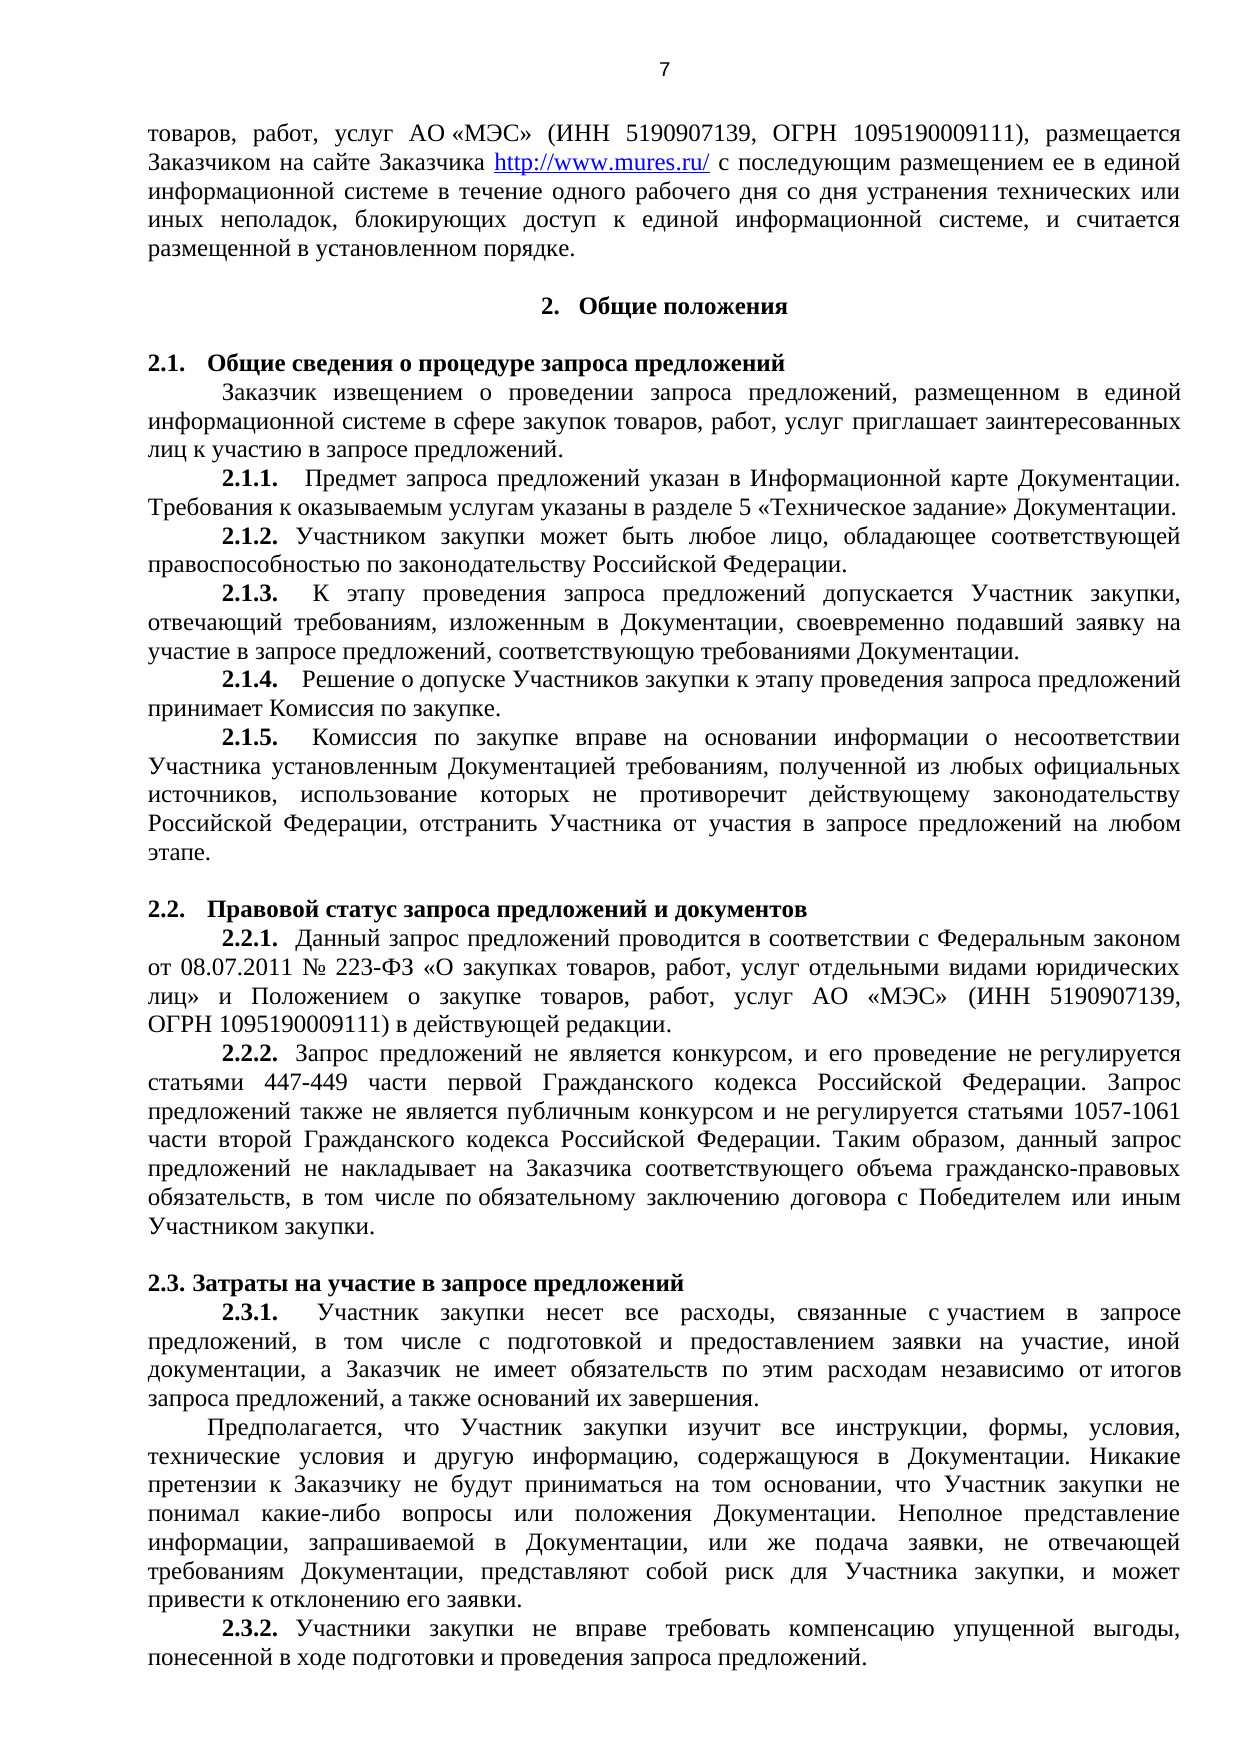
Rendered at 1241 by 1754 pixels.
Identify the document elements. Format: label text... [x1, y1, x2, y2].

list Данный запрос предложений проводится в соответствии с Федеральным законом от 08.07.2011 № 223-ФЗ «О закупках товаров, работ, услуг отдельными видами юридических лиц» и Положением о закупке товаров, работ, услуг АО «МЭС» (ИНН 5190907139, ОГРН 1095190009111) в действующей редакции. [148, 923, 1181, 1038]
list Участником закупки может быть любое лицо, обладающее соответствующей правоспособностью по законодательству Российской Федерации. [148, 521, 1181, 578]
list Участники закупки не вправе требовать компенсацию упущенной выгоды, понесенной в ходе подготовки и проведения запроса предложений. [148, 1613, 1181, 1671]
list Правовой статус запроса предложений и документов [148, 894, 1181, 923]
text Предполагается, что Участник закупки изучит все инструкции, формы, условия, технические условия и другую информацию, содержащуюся в Документации. Никакие претензии к Заказчику не будут приниматься на том основании, что Участник закупки не понимал какие-либо вопросы или положения Документации. Неполное представление информации, запрашиваемой в Документации, или же подача заявки, не отвечающей требованиям Документации, представляют собой риск для Участника закупки, и может привести к отклонению его заявки. [148, 1412, 1181, 1613]
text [148, 118, 1181, 262]
list Комиссия по закупке вправе на основании информации о несоответствии Участника установленным Документацией требованиям, полученной из любых официальных источников, использование которых не противоречит действующему законодательству Российской Федерации, отстранить Участника от участия в запросе предложений на любом этапе. [148, 722, 1181, 866]
list Общие положения [148, 291, 1181, 319]
list Предмет запроса предложений указан в Информационной карте Документации. Требования к оказываемым услугам указаны в разделе 5 «Техническое задание» Документации. [148, 463, 1181, 521]
text Заказчик извещением о проведении запроса предложений, размещенном в единой информационной системе в сфере закупок товаров, работ, услуг приглашает заинтересованных лиц к участию в запросе предложений. [148, 377, 1181, 463]
list Запрос предложений не является конкурсом, и его проведение не регулируется статьями 447-449 части первой Гражданского кодекса Российской Федерации. Запрос предложений также не является публичным конкурсом и не регулируется статьями 1057-1061 части второй Гражданского кодекса Российской Федерации. Таким образом, данный запрос предложений не накладывает на Заказчика соответствующего объема гражданско-правовых обязательств, в том числе по обязательному заключению договора с Победителем или иным Участником закупки. [148, 1038, 1181, 1239]
list К этапу проведения запроса предложений допускается Участник закупки, отвечающий требованиям, изложенным в Документации, своевременно подавший заявку на участие в запросе предложений, соответствующую требованиями Документации. [148, 578, 1181, 664]
list Участник закупки несет все расходы, связанные с участием в запросе предложений, в том числе с подготовкой и предоставлением заявки на участие, иной документации, а Заказчик не имеет обязательств по этим расходам независимо от итогов запроса предложений, а также оснований их завершения. [148, 1297, 1181, 1412]
list Общие сведения о процедуре запроса предложений [148, 348, 1181, 377]
list Затраты на участие в запросе предложений [148, 1268, 1181, 1297]
list Решение о допуске Участников закупки к этапу проведения запроса предложений принимает Комиссия по закупке. [148, 664, 1181, 722]
